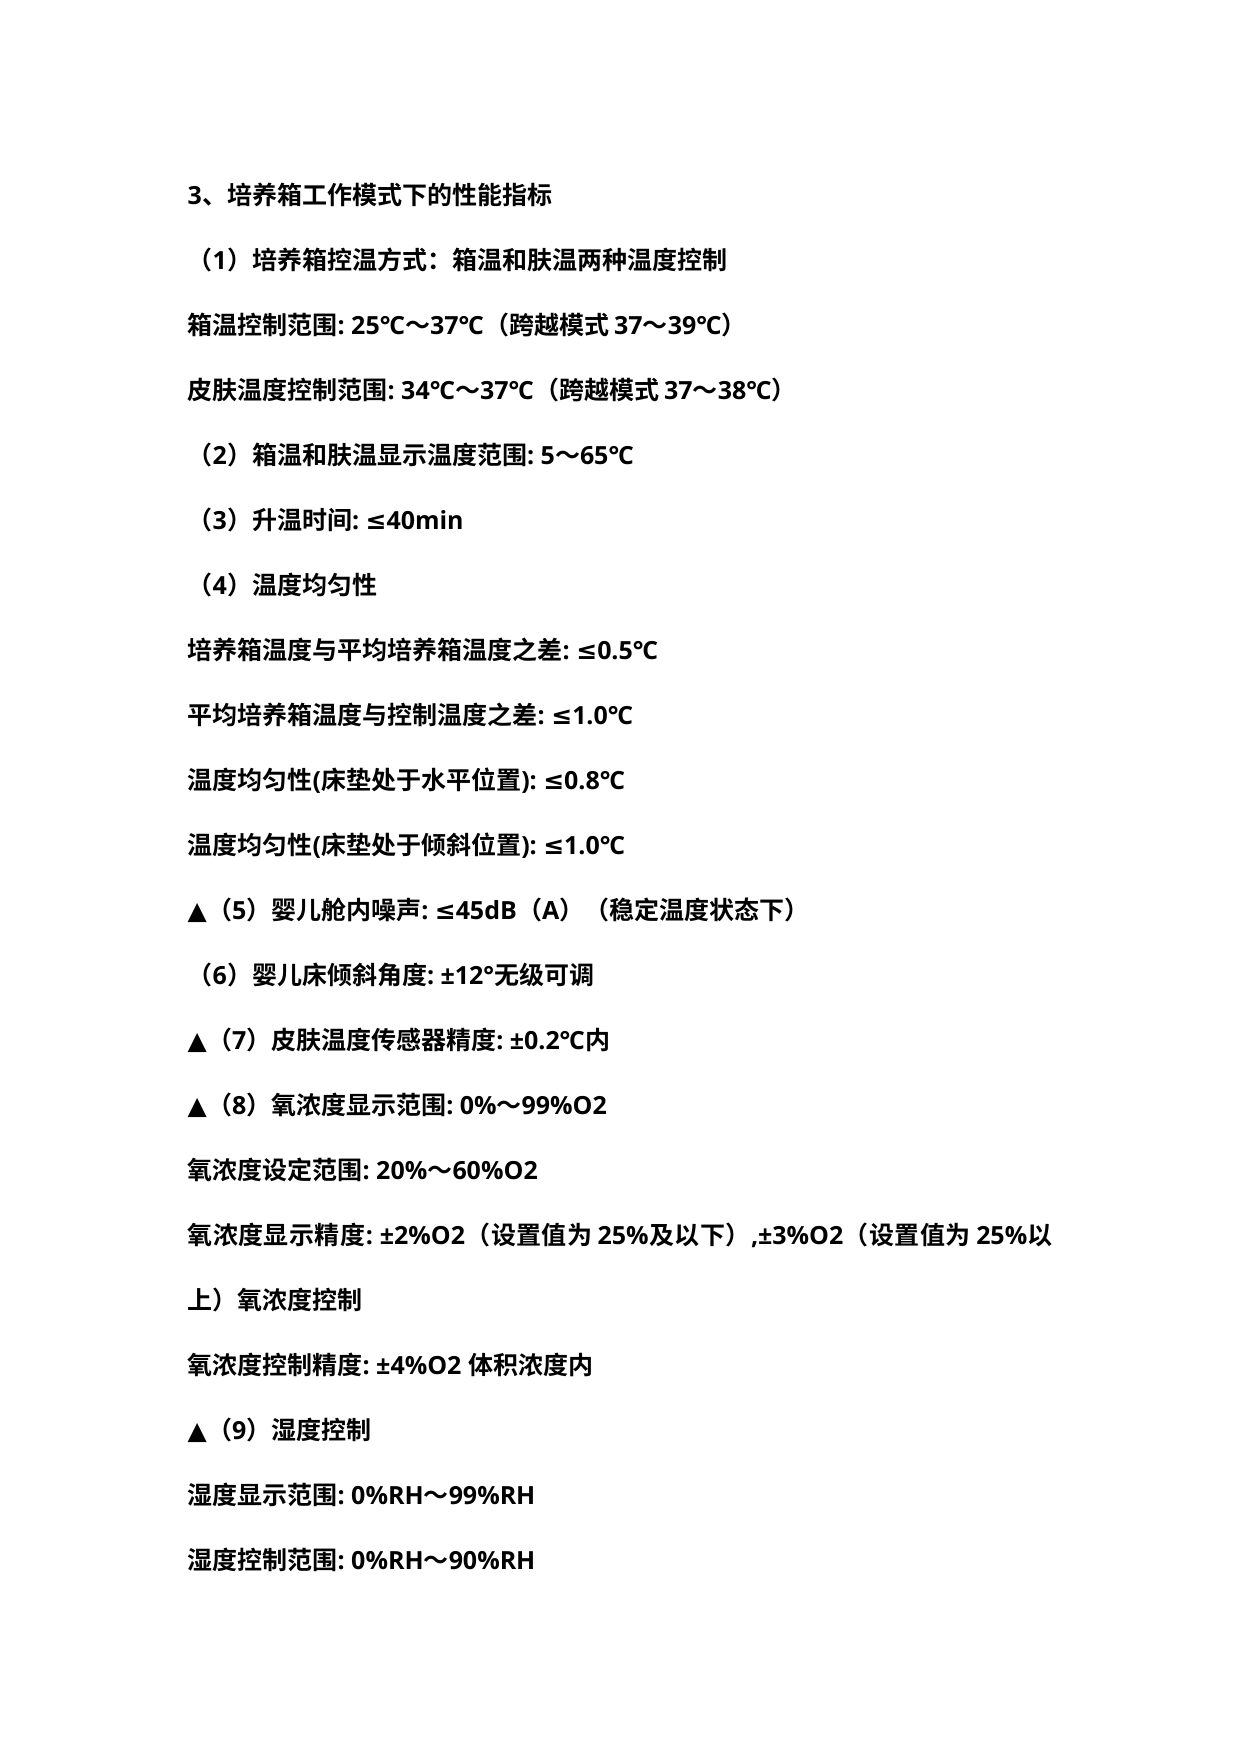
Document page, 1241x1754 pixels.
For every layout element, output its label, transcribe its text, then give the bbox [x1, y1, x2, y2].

text ▲（9）湿度控制 [187, 1397, 1053, 1462]
text ▲（8）氧浓度显示范围: 0%～99%O2 [187, 1072, 1053, 1137]
text ▲（5）婴儿舱内噪声: ≤45dB（A）（稳定温度状态下） [187, 877, 1053, 942]
text ▲（7）皮肤温度传感器精度: ±0.2℃内 [187, 1007, 1053, 1072]
text 湿度显示范围: 0%RH～99%RH [187, 1462, 1053, 1527]
text （3）升温时间: ≤40min [187, 487, 1053, 552]
text （1）培养箱控温方式：箱温和肤温两种温度控制 [187, 227, 1053, 292]
text 平均培养箱温度与控制温度之差: ≤1.0℃ [187, 682, 1053, 747]
text 氧浓度显示精度: ±2%O2（设置值为25%及以下）,±3%O2（设置值为25%以上）氧浓度控制 [187, 1202, 1053, 1332]
text （4）温度均匀性 [187, 552, 1053, 617]
text 温度均匀性(床垫处于倾斜位置): ≤1.0℃ [187, 812, 1053, 877]
text 皮肤温度控制范围: 34℃～37℃（跨越模式37～38℃） [187, 357, 1053, 422]
text 氧浓度控制精度: ±4%O2 体积浓度内 [187, 1332, 1053, 1397]
text （6）婴儿床倾斜角度: ±12°无级可调 [187, 942, 1053, 1007]
text 培养箱温度与平均培养箱温度之差: ≤0.5℃ [187, 617, 1053, 682]
text 温度均匀性(床垫处于水平位置): ≤0.8℃ [187, 747, 1053, 812]
text 湿度控制范围: 0%RH～90%RH [187, 1527, 1053, 1592]
text 3、培养箱工作模式下的性能指标 [187, 162, 1053, 227]
text 氧浓度设定范围: 20%～60%O2 [187, 1137, 1053, 1202]
text 箱温控制范围: 25℃～37℃（跨越模式37～39℃） [187, 292, 1053, 357]
text （2）箱温和肤温显示温度范围: 5～65℃ [187, 422, 1053, 487]
